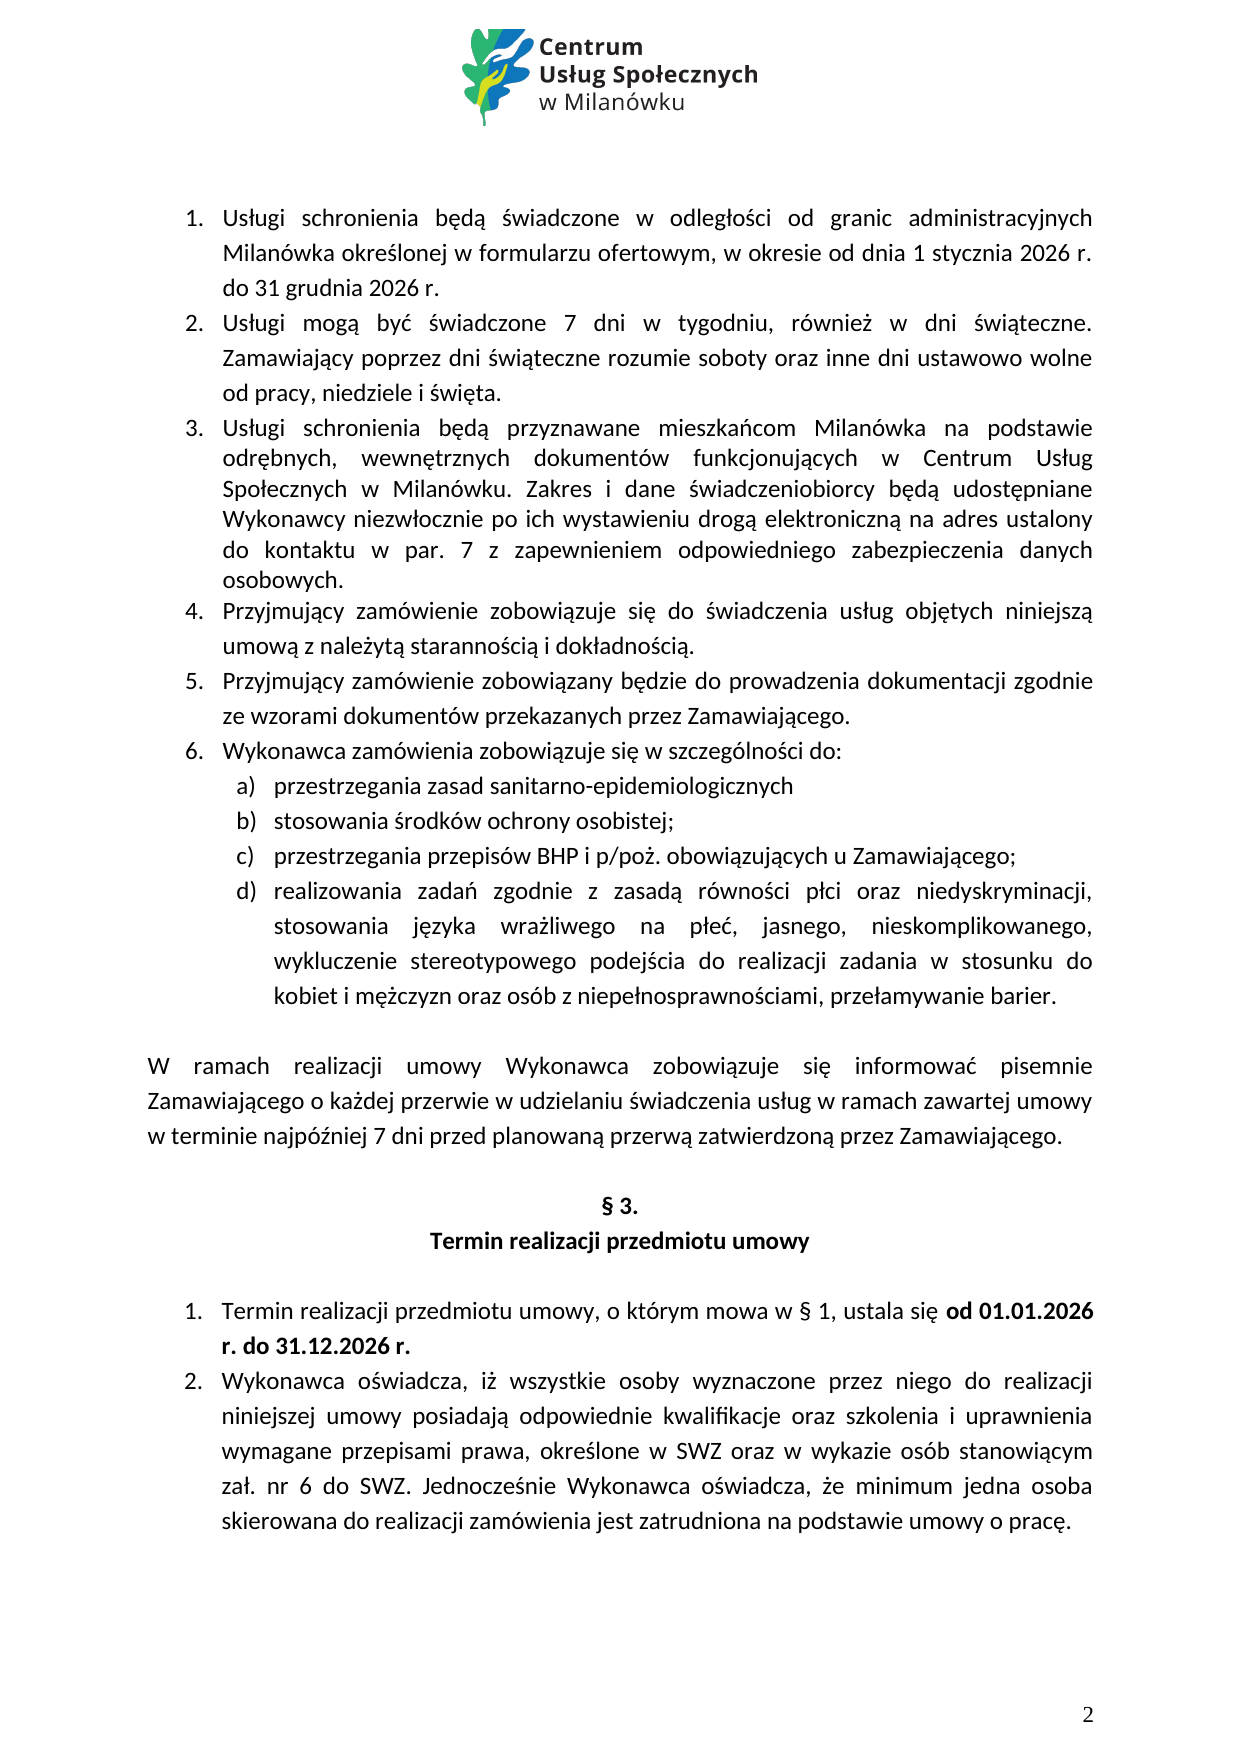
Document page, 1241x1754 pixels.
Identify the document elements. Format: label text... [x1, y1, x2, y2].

list realizowania zadań zgodnie z zasadą równości płci oraz niedyskryminacji, stosowania języka wrażliwego na płeć, jasnego, nieskomplikowanego, wykluczenie stereotypowego podejścia do realizacji zadania w stosunku do kobiet i mężczyzn oraz osób z niepełnosprawnościami, przełamywanie barier. [236, 875, 1094, 1010]
list Usługi mogą być świadczone 7 dni w tygodniu, również w dni świąteczne. Zamawiający poprzez dni świąteczne rozumie soboty oraz inne dni ustawowo wolne od pracy, niedziele i święta. [185, 307, 1094, 407]
list stosowania środków ochrony osobistej; [236, 805, 1094, 835]
list Przyjmujący zamówienie zobowiązuje się do świadczenia usług objętych niniejszą umową z należytą starannością i dokładnością. [185, 595, 1094, 660]
list Termin realizacji przedmiotu umowy, o którym mowa w § 1, ustala się od 01.01.2026 r. do 31.12.2026 r. [184, 1295, 1094, 1360]
list przestrzegania przepisów BHP i p/poż. obowiązujących u Zamawiającego; [236, 840, 1094, 870]
text W ramach realizacji umowy Wykonawca zobowiązuje się informować pisemnie Zamawiającego o każdej przerwie w udzielaniu świadczenia usług w ramach zawartej umowy w terminie najpóźniej 7 dni przed planowaną przerwą zatwierdzoną przez Zamawiającego. [147, 1050, 1094, 1150]
text Termin realizacji przedmiotu umowy [147, 1225, 1092, 1255]
list Wykonawca zamówienia zobowiązuje się w szczególności do: [185, 735, 1094, 765]
list Przyjmujący zamówienie zobowiązany będzie do prowadzenia dokumentacji zgodnie ze wzorami dokumentów przekazanych przez Zamawiającego. [185, 665, 1094, 730]
text § 3. [147, 1190, 1092, 1220]
list Usługi schronienia będą przyznawane mieszkańcom Milanówka na podstawie odrębnych, wewnętrznych dokumentów funkcjonujących w Centrum Usług Społecznych w Milanówku. Zakres i dane świadczeniobiorcy będą udostępniane Wykonawcy niezwłocznie po ich wystawieniu drogą elektroniczną na adres ustalony do kontaktu w par. 7 z zapewnieniem odpowiedniego zabezpieczenia danych osobowych. [185, 412, 1094, 595]
list Wykonawca oświadcza, iż wszystkie osoby wyznaczone przez niego do realizacji niniejszej umowy posiadają odpowiednie kwalifikacje oraz szkolenia i uprawnienia wymagane przepisami prawa, określone w SWZ oraz w wykazie osób stanowiącym zał. nr 6 do SWZ. Jednocześnie Wykonawca oświadcza, że minimum jedna osoba skierowana do realizacji zamówienia jest zatrudniona na podstawie umowy o pracę. [184, 1365, 1094, 1535]
list przestrzegania zasad sanitarno-epidemiologicznych [236, 770, 1094, 800]
list Usługi schronienia będą świadczone w odległości od granic administracyjnych Milanówka określonej w formularzu ofertowym, w okresie od dnia 1 stycznia 2026 r. do 31 grudnia 2026 r. [185, 202, 1094, 302]
picture [451, 29, 768, 140]
